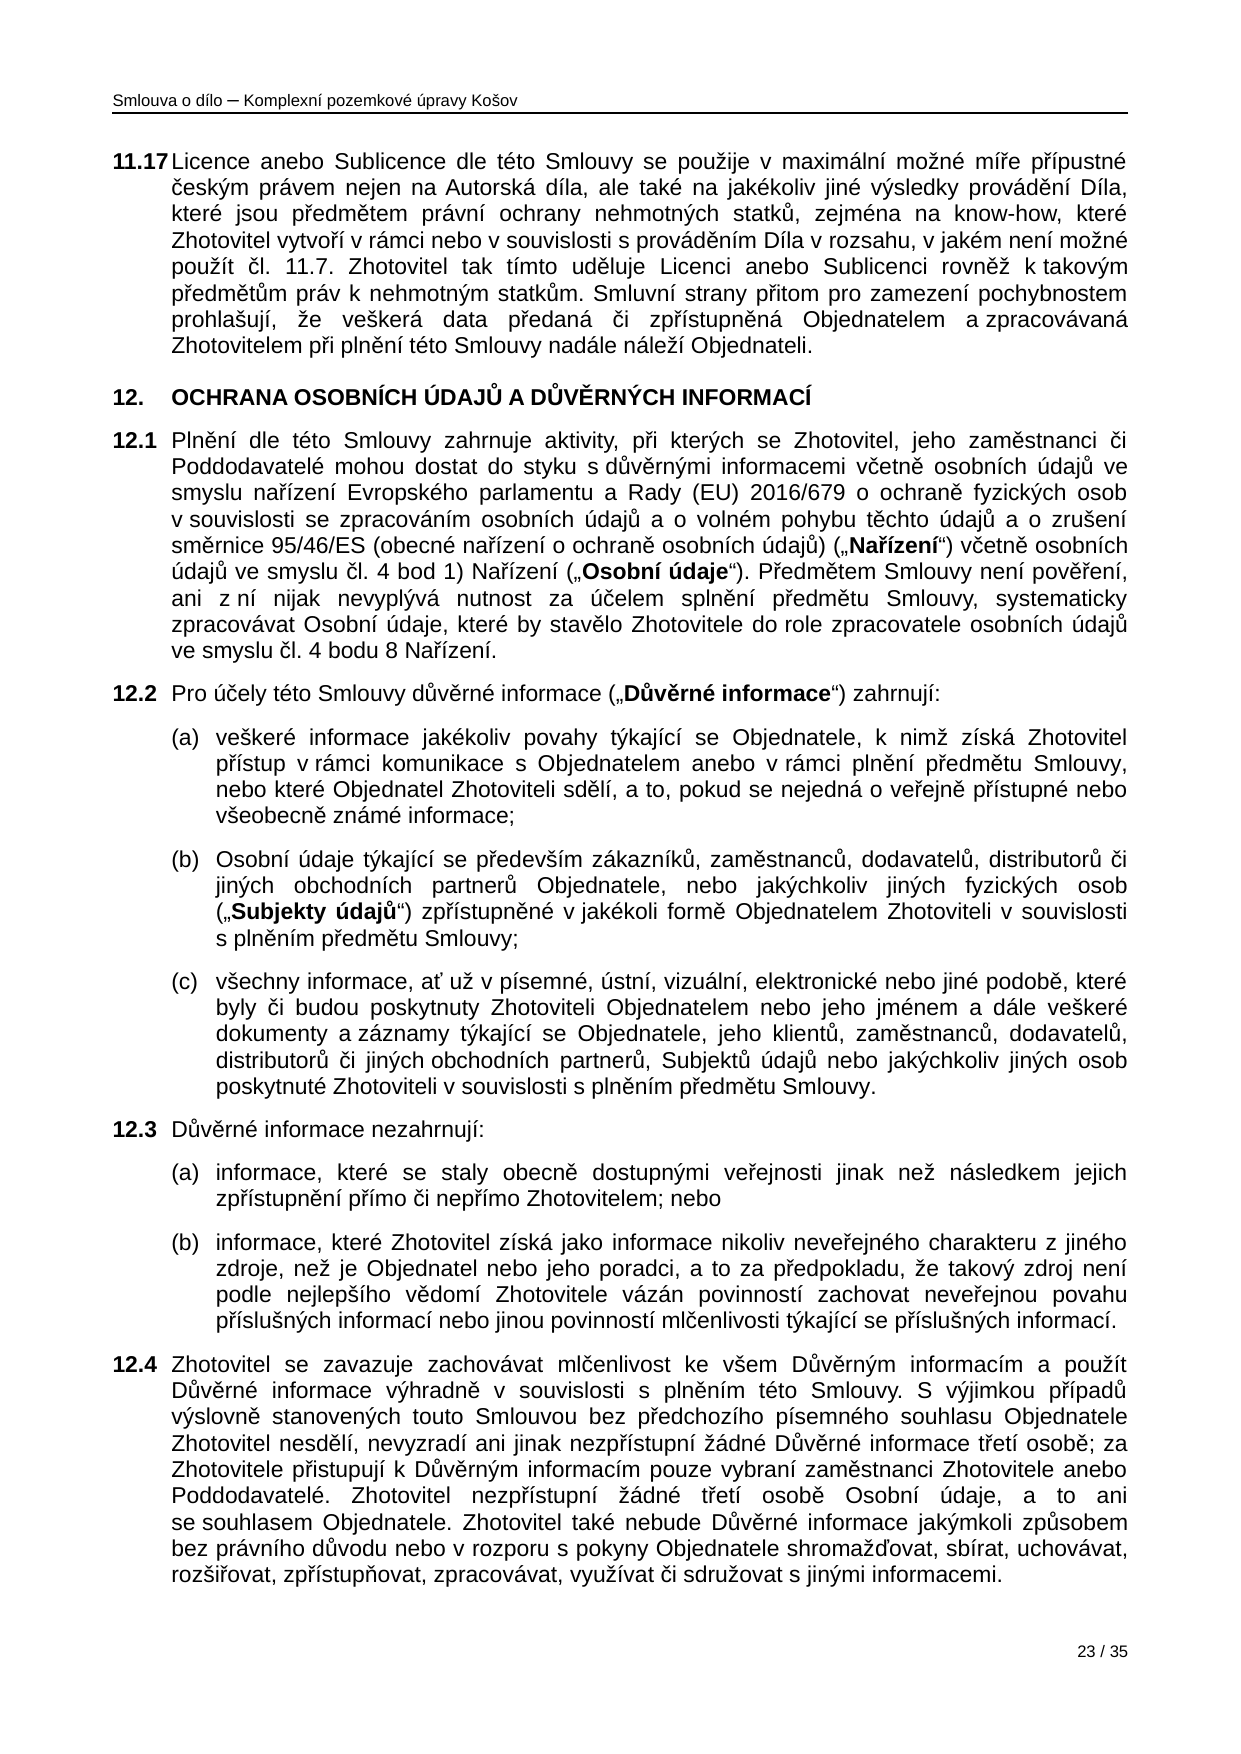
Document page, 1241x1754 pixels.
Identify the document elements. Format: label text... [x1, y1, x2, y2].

text Ochrana osobních údajů a Důvěrných informací [112, 383, 1128, 410]
text všechny informace, ať už v písemné, ústní, vizuální, elektronické nebo jiné podobě, které byly či budou poskytnuty Zhotoviteli Objednatelem nebo jeho jménem a dále veškeré dokumenty a záznamy týkající se Objednatele, jeho klientů, zaměstnanců, dodavatelů, distributorů či jiných obchodních partnerů, Subjektů údajů nebo jakýchkoliv jiných osob poskytnuté Zhotoviteli v souvislosti s plněním předmětu Smlouvy. [171, 968, 1128, 1099]
text Osobní údaje týkající se především zákazníků, zaměstnanců, dodavatelů, distributorů či jiných obchodních partnerů Objednatele, nebo jakýchkoliv jiných fyzických osob („Subjekty údajů“) zpřístupněné v jakékoli formě Objednatelem Zhotoviteli v souvislosti s plněním předmětu Smlouvy; [171, 846, 1128, 951]
list informace, které se staly obecně dostupnými veřejnosti jinak než následkem jejich zpřístupnění přímo či nepřímo Zhotovitelem; nebo [171, 1159, 1128, 1212]
text Zhotovitel se zavazuje zachovávat mlčenlivost ke všem Důvěrným informacím a použít Důvěrné informace výhradně v souvislosti s plněním této Smlouvy. S výjimkou případů výslovně stanovených touto Smlouvou bez předchozího písemného souhlasu Objednatele Zhotovitel nesdělí, nevyzradí ani jinak nezpřístupní žádné Důvěrné informace třetí osobě; za Zhotovitele přistupují k Důvěrným informacím pouze vybraní zaměstnanci Zhotovitele anebo Poddodavatelé. Zhotovitel nezpřístupní žádné třetí osobě Osobní údaje, a to ani se souhlasem Objednatele. Zhotovitel také nebude Důvěrné informace jakýmkoli způsobem bez právního důvodu nebo v rozporu s pokyny Objednatele shromažďovat, sbírat, uchovávat, rozšiřovat, zpřístupňovat, zpracovávat, využívat či sdružovat s jinými informacemi. [112, 1351, 1128, 1588]
text Licence anebo Sublicence dle této Smlouvy se použije v maximální možné míře přípustné českým právem nejen na Autorská díla, ale také na jakékoliv jiné výsledky provádění Díla, které jsou předmětem právní ochrany nehmotných statků, zejména na know-how, které Zhotovitel vytvoří v rámci nebo v souvislosti s prováděním Díla v rozsahu, v jakém není možné použít čl. 11.7. Zhotovitel tak tímto uděluje Licenci anebo Sublicenci rovněž k takovým předmětům práv k nehmotným statkům. Smluvní strany přitom pro zamezení pochybnostem prohlašují, že veškerá data předaná či zpřístupněná Objednatelem a zpracovávaná Zhotovitelem při plnění této Smlouvy nadále náleží Objednateli. [112, 148, 1128, 358]
text Plnění dle této Smlouvy zahrnuje aktivity, při kterých se Zhotovitel, jeho zaměstnanci či Poddodavatelé mohou dostat do styku s důvěrnými informacemi včetně osobních údajů ve smyslu nařízení Evropského parlamentu a Rady (EU) 2016/679 o ochraně fyzických osob v souvislosti se zpracováním osobních údajů a o volném pohybu těchto údajů a o zrušení směrnice 95/46/ES (obecné nařízení o ochraně osobních údajů) („Nařízení“) včetně osobních údajů ve smyslu čl. 4 bod 1) Nařízení („Osobní údaje“). Předmětem Smlouvy není pověření, ani z ní nijak nevyplývá nutnost za účelem splnění předmětu Smlouvy, systematicky zpracovávat Osobní údaje, které by stavělo Zhotovitele do role zpracovatele osobních údajů ve smyslu čl. 4 bodu 8 Nařízení. [112, 427, 1128, 664]
list informace, které Zhotovitel získá jako informace nikoliv neveřejného charakteru z jiného zdroje, než je Objednatel nebo jeho poradci, a to za předpokladu, že takový zdroj není podle nejlepšího vědomí Zhotovitele vázán povinností zachovat neveřejnou povahu příslušných informací nebo jinou povinností mlčenlivosti týkající se příslušných informací. [171, 1228, 1128, 1334]
text Důvěrné informace nezahrnují: [112, 1116, 1128, 1142]
text Pro účely této Smlouvy důvěrné informace („Důvěrné informace“) zahrnují: [112, 680, 1128, 707]
list veškeré informace jakékoliv povahy týkající se Objednatele, k nimž získá Zhotovitel přístup v rámci komunikace s Objednatelem anebo v rámci plnění předmětu Smlouvy, nebo které Objednatel Zhotoviteli sdělí, a to, pokud se nejedná o veřejně přístupné nebo všeobecně známé informace; [171, 723, 1128, 829]
